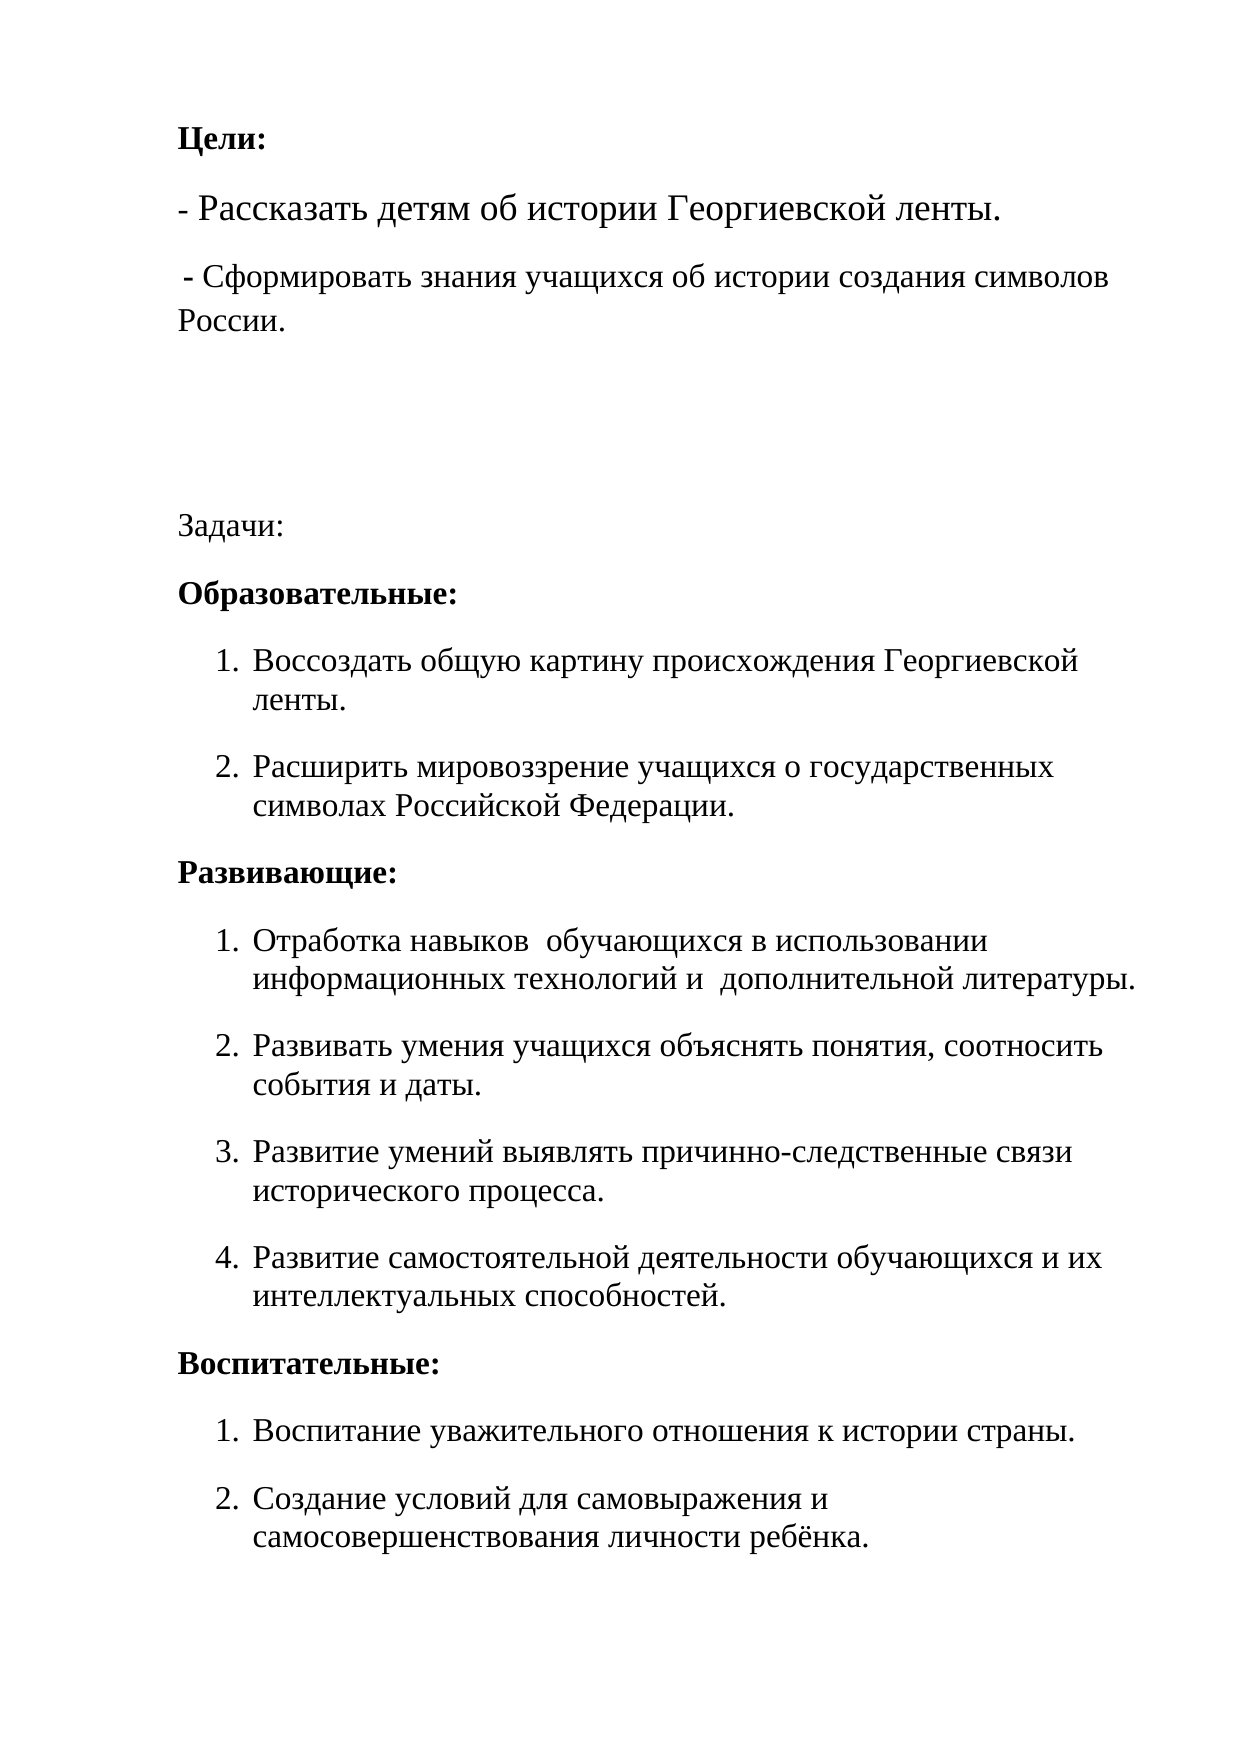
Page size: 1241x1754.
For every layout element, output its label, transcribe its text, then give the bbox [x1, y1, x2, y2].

text Воспитательные: [177, 1343, 1152, 1382]
list Развивать умения учащихся объяснять понятия, соотносить события и даты. [215, 1026, 1152, 1102]
list Расширить мировоззрение учащихся о государственных символах Российской Федерации. [215, 747, 1152, 823]
text Образовательные: [177, 573, 1152, 612]
list Развитие умений выявлять причинно-следственные связи исторического процесса. [215, 1132, 1152, 1208]
list Воспитание уважительного отношения к истории страны. [215, 1411, 1152, 1449]
list Создание условий для самовыражения и самосовершенствования личности ребёнка. [215, 1478, 1152, 1555]
list Воссоздать общую картину происхождения Георгиевской ленты. [215, 641, 1152, 717]
text - Рассказать детям об истории Георгиевской ленты. [177, 186, 1152, 229]
text Развивающие: [177, 852, 1152, 891]
list Отработка навыков обучающихся в использовании информационных технологий и дополнительной литературы. [215, 920, 1152, 997]
text - Сформировать знания учащихся об истории создания символов России. [177, 256, 1152, 338]
text Задачи: [177, 506, 1152, 544]
list Развитие самостоятельной деятельности обучающихся и их интеллектуальных способностей. [215, 1237, 1152, 1314]
text Цели: [177, 118, 1152, 156]
